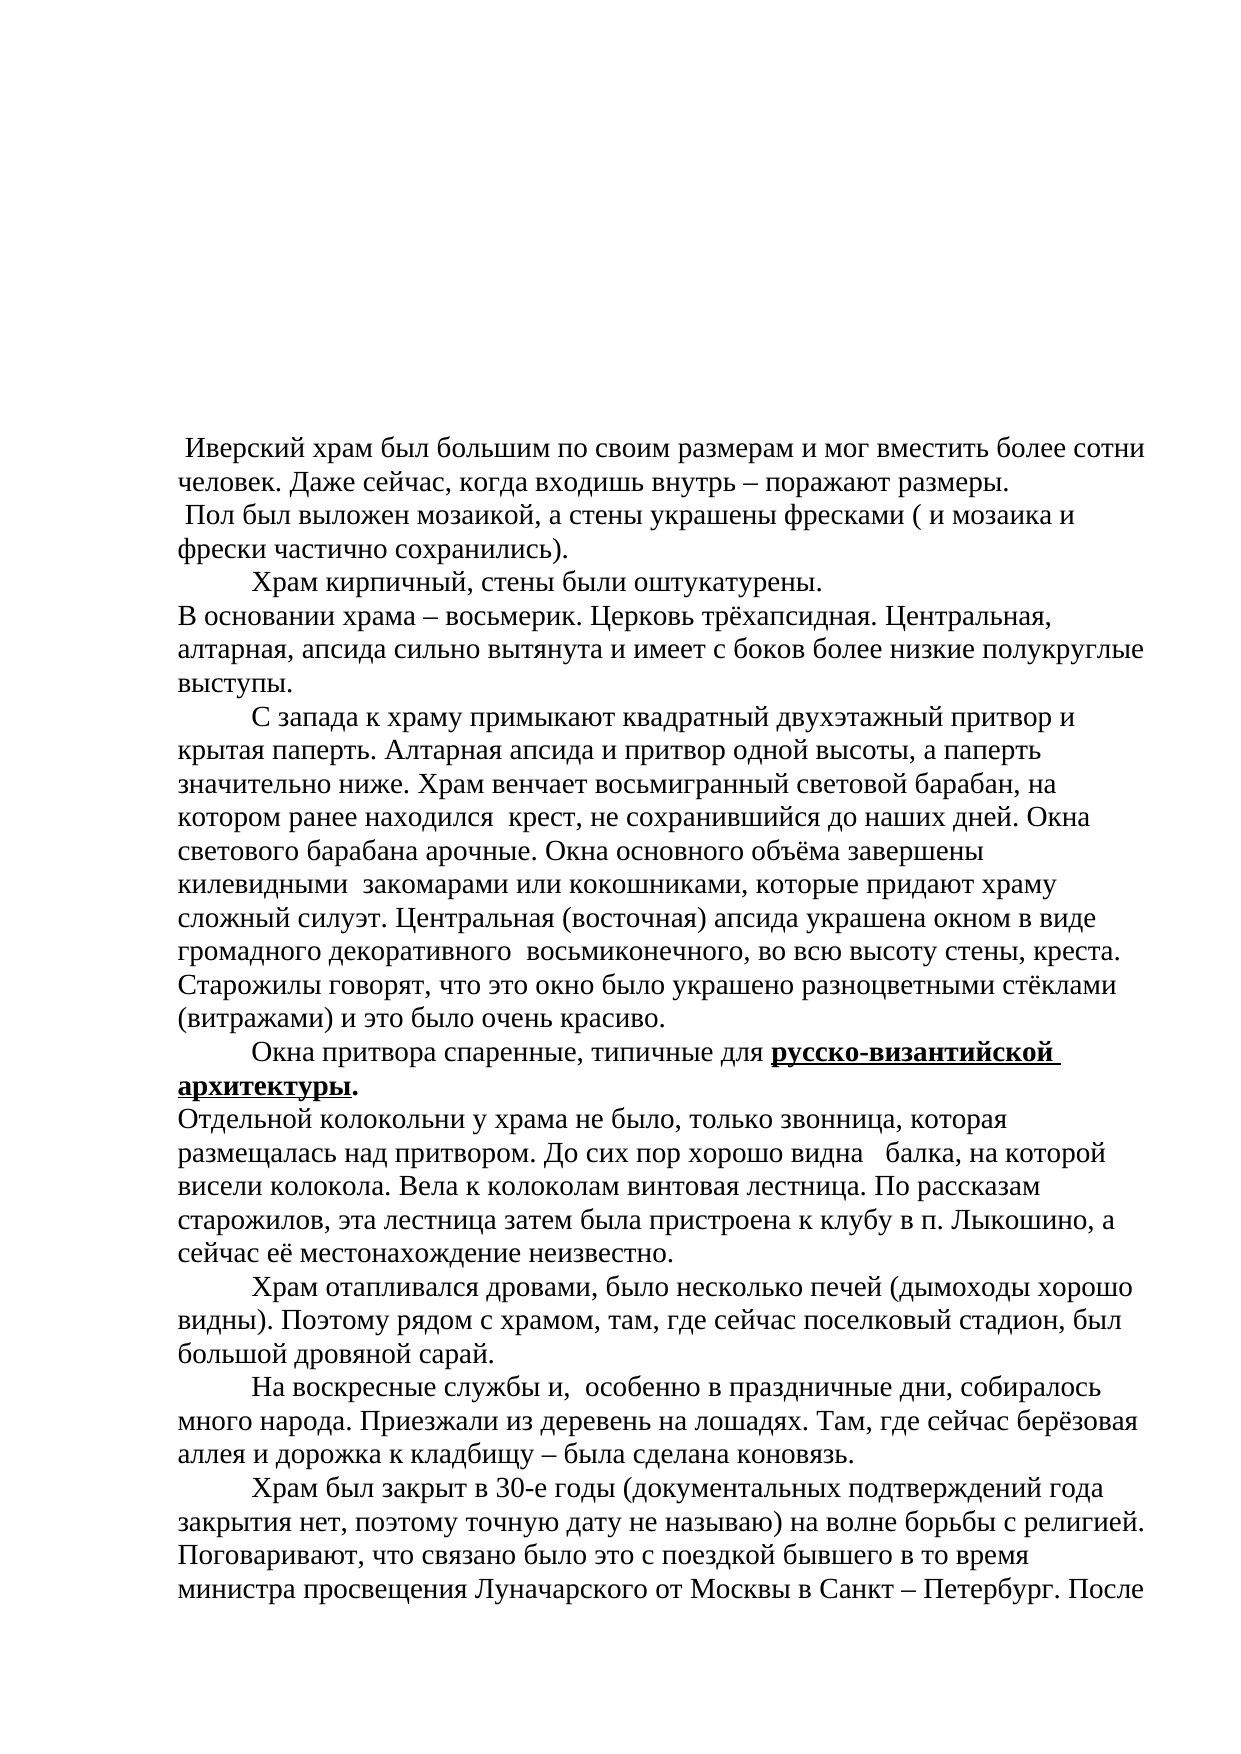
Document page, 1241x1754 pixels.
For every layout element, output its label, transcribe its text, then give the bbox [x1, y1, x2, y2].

text Отдельной колокольни у храма не было, только звонница, которая размещалась над притвором. До сих пор хорошо видна балка, на которой висели колокола. Вела к колоколам винтовая лестница. По рассказам старожилов, эта лестница затем была пристроена к клубу в п. Лыкошино, а сейчас её местонахождение неизвестно. [177, 1101, 1152, 1269]
text На воскресные службы и, особенно в праздничные дни, собиралось много народа. Приезжали из деревень на лошадях. Там, где сейчас берёзовая аллея и дорожка к кладбищу – была сделана коновязь. [177, 1369, 1152, 1470]
text В основании храма – восьмерик. Церковь трёхапсидная. Центральная, алтарная, апсида сильно вытянута и имеет с боков более низкие полукруглые выступы. [177, 598, 1152, 699]
text Храм кирпичный, стены были оштукатурены. [177, 564, 1152, 598]
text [177, 1470, 1152, 1604]
text Пол был выложен мозаикой, а стены украшены фресками ( и мозаика и фрески частично сохранились). [177, 497, 1152, 564]
text Храм отапливался дровами, было несколько печей (дымоходы хорошо видны). Поэтому рядом с храмом, там, где сейчас поселковый стадион, был большой дровяной сарай. [177, 1269, 1152, 1369]
text Иверский храм был большим по своим размерам и мог вместить более сотни человек. Даже сейчас, когда входишь внутрь – поражают размеры. [177, 430, 1152, 497]
text Окна притвора спаренные, типичные для русско-византийской архитектуры. [177, 1034, 1152, 1101]
text С запада к храму примыкают квадратный двухэтажный притвор и крытая паперть. Алтарная апсида и притвор одной высоты, а паперть значительно ниже. Храм венчает восьмигранный световой барабан, на котором ранее находился крест, не сохранившийся до наших дней. Окна светового барабана арочные. Окна основного объёма завершены килевидными закомарами или кокошниками, которые придают храму сложный силуэт. Центральная (восточная) апсида украшена окном в виде громадного декоративного восьмиконечного, во всю высоту стены, креста. Старожилы говорят, что это окно было украшено разноцветными стёклами (витражами) и это было очень красиво. [177, 699, 1152, 1034]
